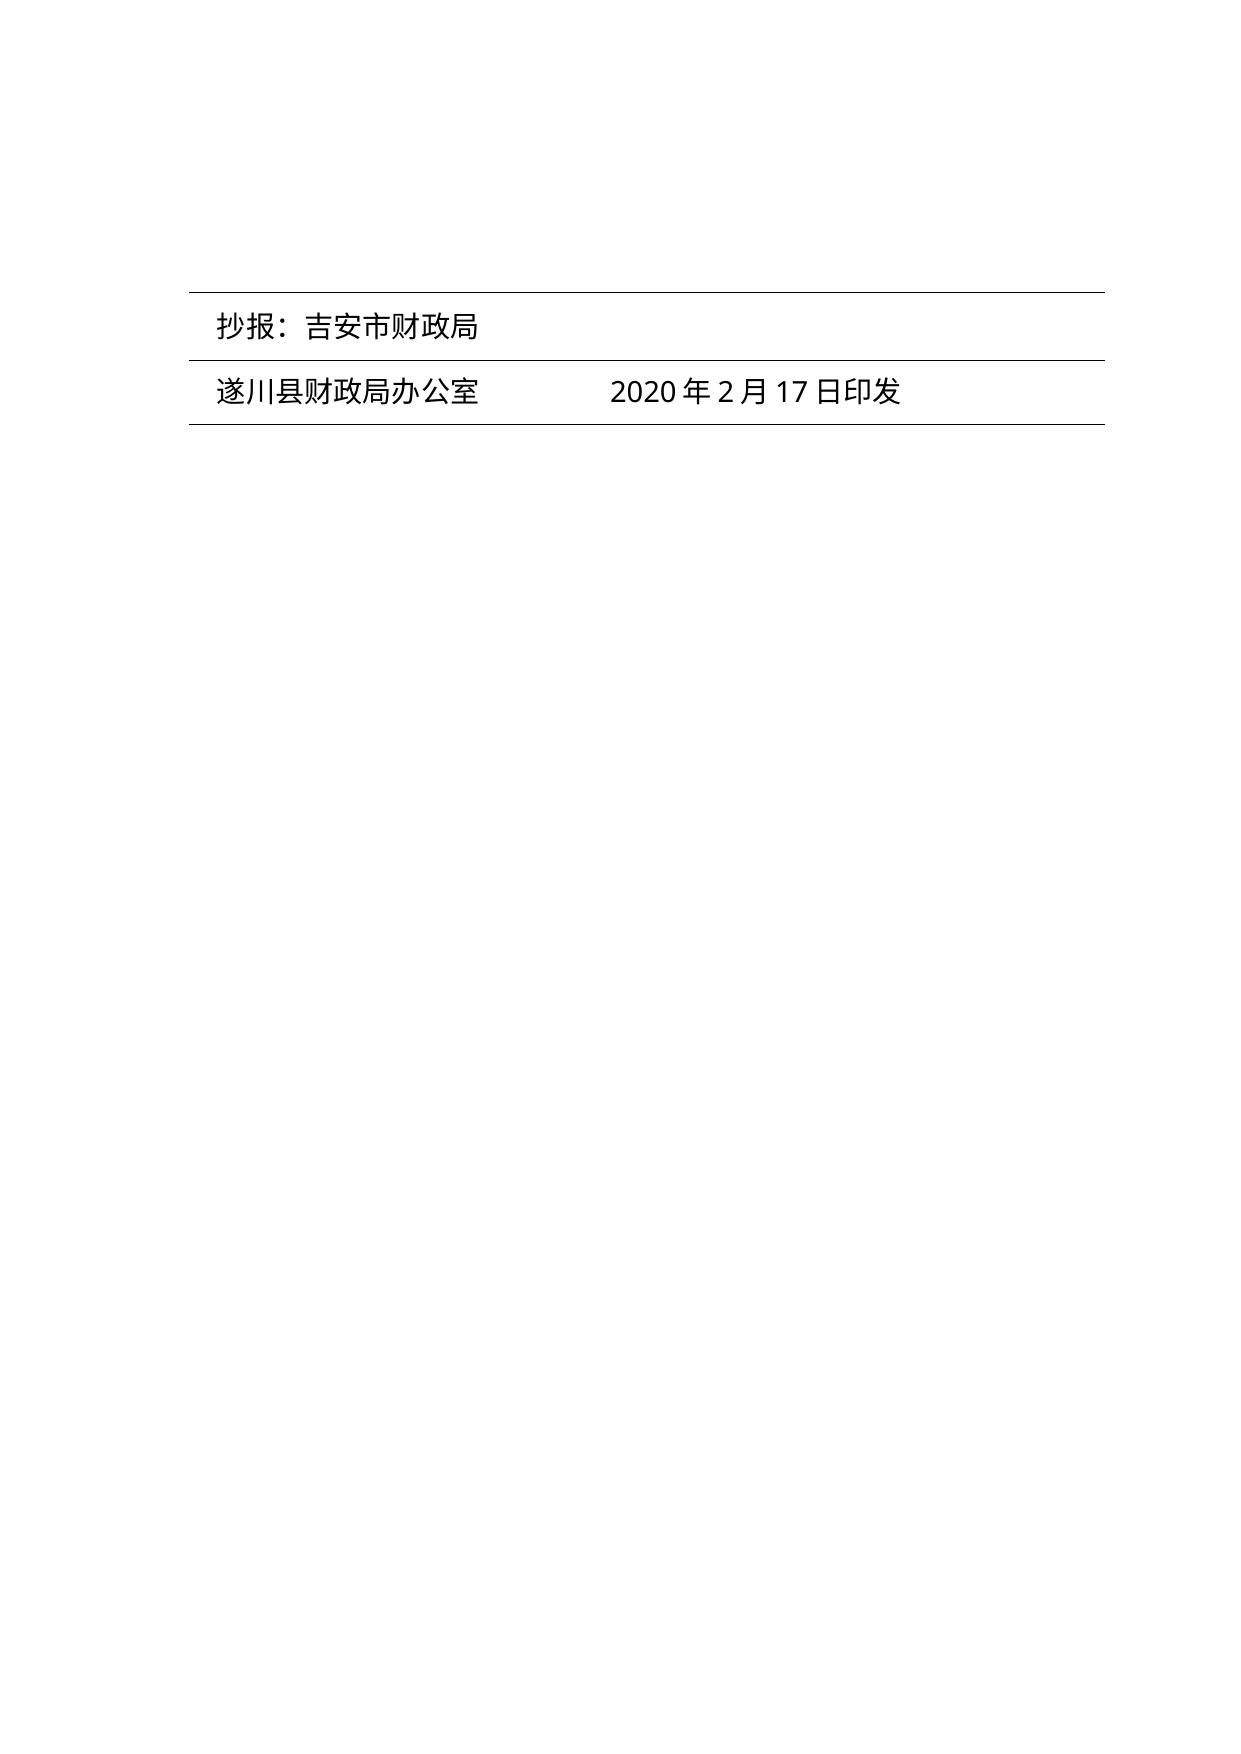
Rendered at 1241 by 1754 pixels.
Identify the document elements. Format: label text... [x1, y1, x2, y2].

text 抄报：吉安市财政局 [187, 292, 1053, 357]
text 遂川县财政局办公室 2020年2月17日印发 [187, 357, 1053, 422]
